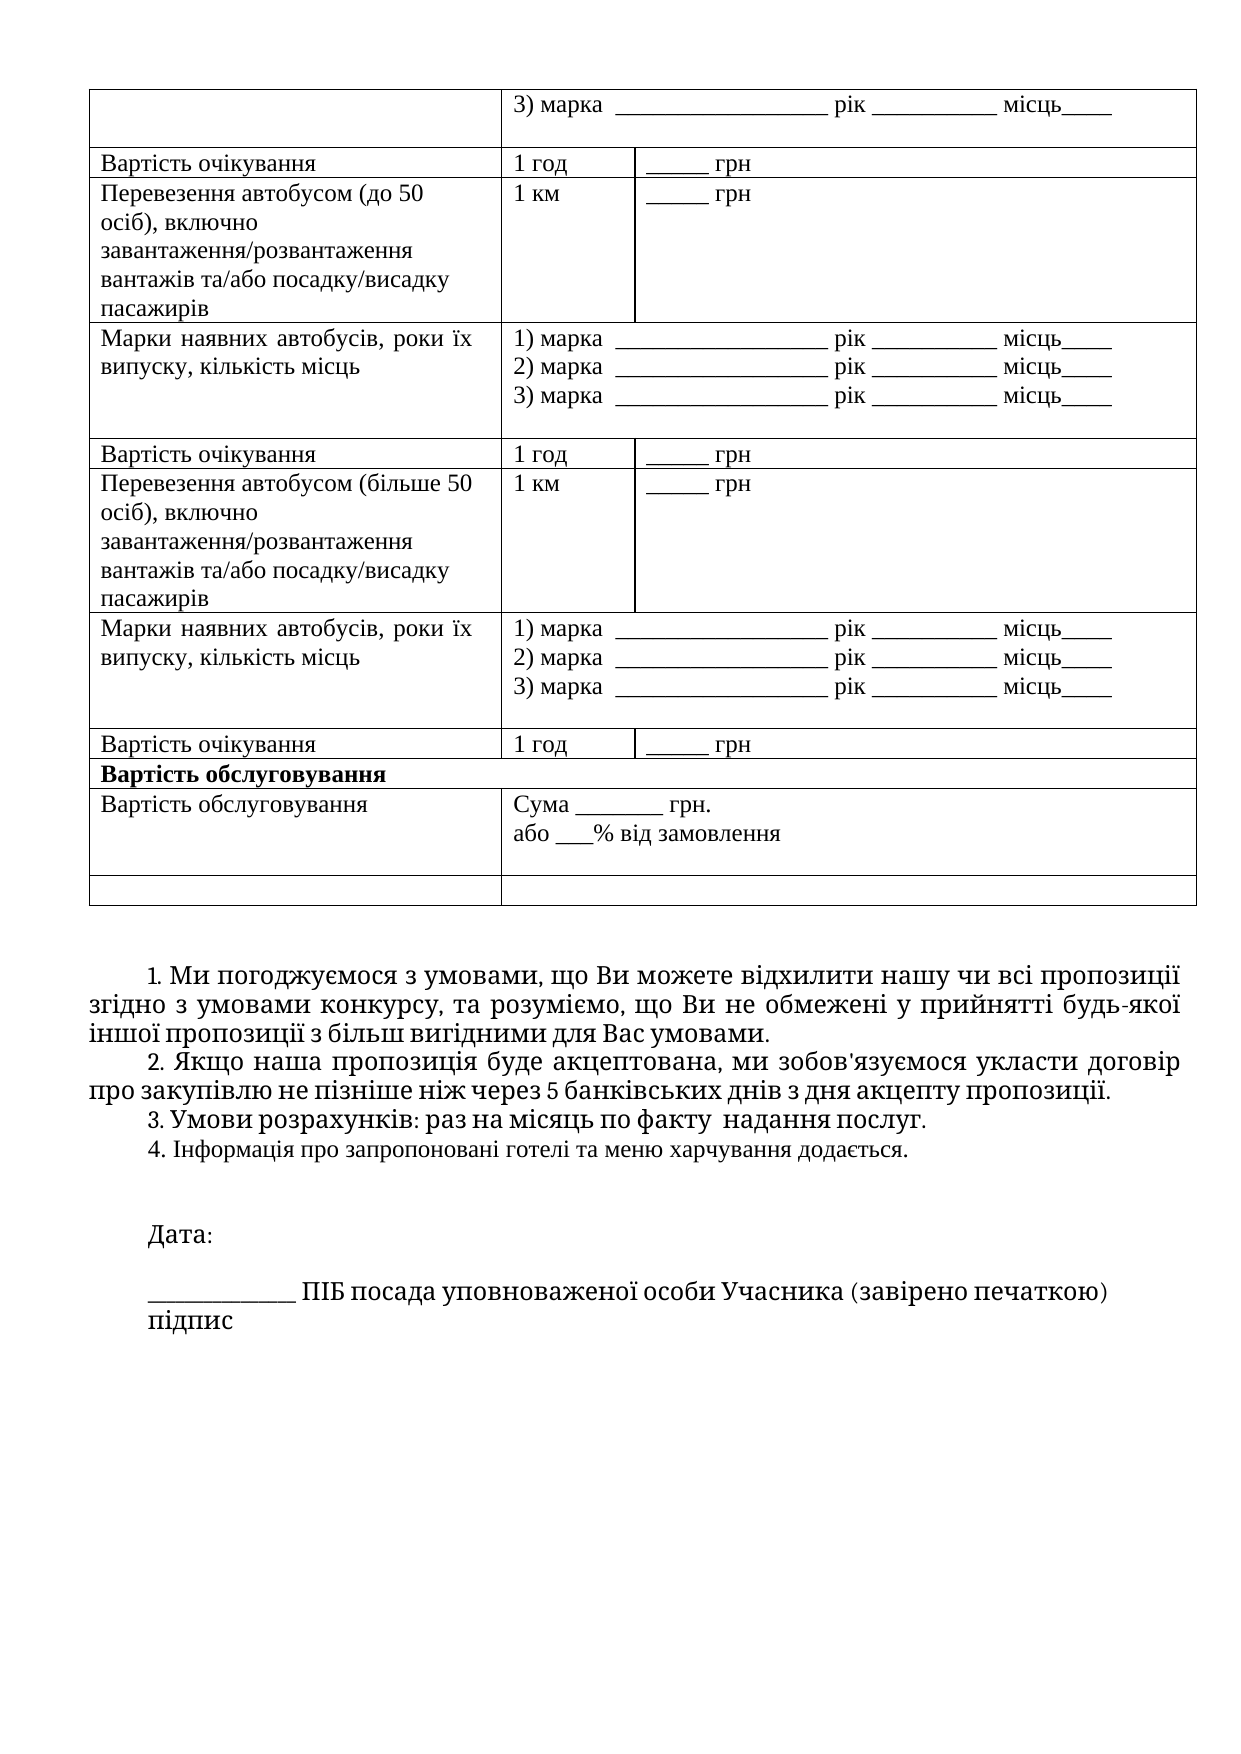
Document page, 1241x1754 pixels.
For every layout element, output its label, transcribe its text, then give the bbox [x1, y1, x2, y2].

table_cell Вартість очікування [90, 148, 501, 177]
table_cell Перевезення автобусом (більше 50 осіб), включно завантаження/розвантаження вантажів та/або посадку/висадку пасажирів [90, 469, 501, 612]
table_cell _____ грн [636, 178, 1196, 322]
table_cell Перевезення автобусом (до 50 осіб), включно завантаження/розвантаження вантажів та/або посадку/висадку пасажирів [90, 178, 501, 322]
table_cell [90, 90, 501, 147]
text 1. Ми погоджуємося з умовами, що Ви можете відхилити нашу чи всі пропозиції згідно з умовами конкурсу, та розуміємо, що Ви не обмежені у прийнятті будь-якої іншої пропозиції з більш вигідними для Вас умовами. [88, 962, 1181, 1048]
table_cell _____ грн [636, 439, 1196, 467]
table_cell _____ грн [636, 729, 1196, 758]
table_cell _____ грн [636, 469, 1196, 612]
text 2. Якщо наша пропозиція буде акцептована, ми зобов'язуємося укласти договір про закупівлю не пізніше ніж через 5 банківських днів з дня акцепту пропозиції. [88, 1048, 1181, 1106]
text 3. Умови розрахунків: раз на місяць по факту надання послуг. [88, 1106, 1181, 1134]
table_cell Марки наявних автобусів, роки їх випуску, кількість місць [90, 613, 501, 728]
table_cell 1 год [502, 729, 634, 758]
table_cell [90, 876, 501, 905]
text ________________ ПІБ посада уповноваженої особи Учасника (завірено печаткою) [88, 1278, 1181, 1307]
table_cell 1 год [502, 439, 634, 467]
table_cell Сума _______ грн. або ___% від замовлення [502, 789, 1196, 875]
table_cell 1 км [502, 469, 634, 612]
table_cell [502, 876, 1196, 905]
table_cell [502, 90, 1196, 147]
text підпис [88, 1307, 1181, 1336]
table_cell 1 год [502, 148, 634, 177]
table_cell _____ грн [636, 148, 1196, 177]
table_cell Марки наявних автобусів, роки їх випуску, кількість місць [90, 323, 501, 438]
table_cell Вартість обслуговування [90, 789, 501, 875]
text Дата: [88, 1221, 1181, 1249]
table_cell Вартість очікування [90, 439, 501, 467]
table_cell 1 км [502, 178, 634, 322]
table_cell Вартість обслуговування [90, 759, 1196, 788]
table_cell Вартість очікування [90, 729, 501, 758]
text 4. Інформація про запропоновані готелі та меню харчування додається. [88, 1134, 1181, 1163]
